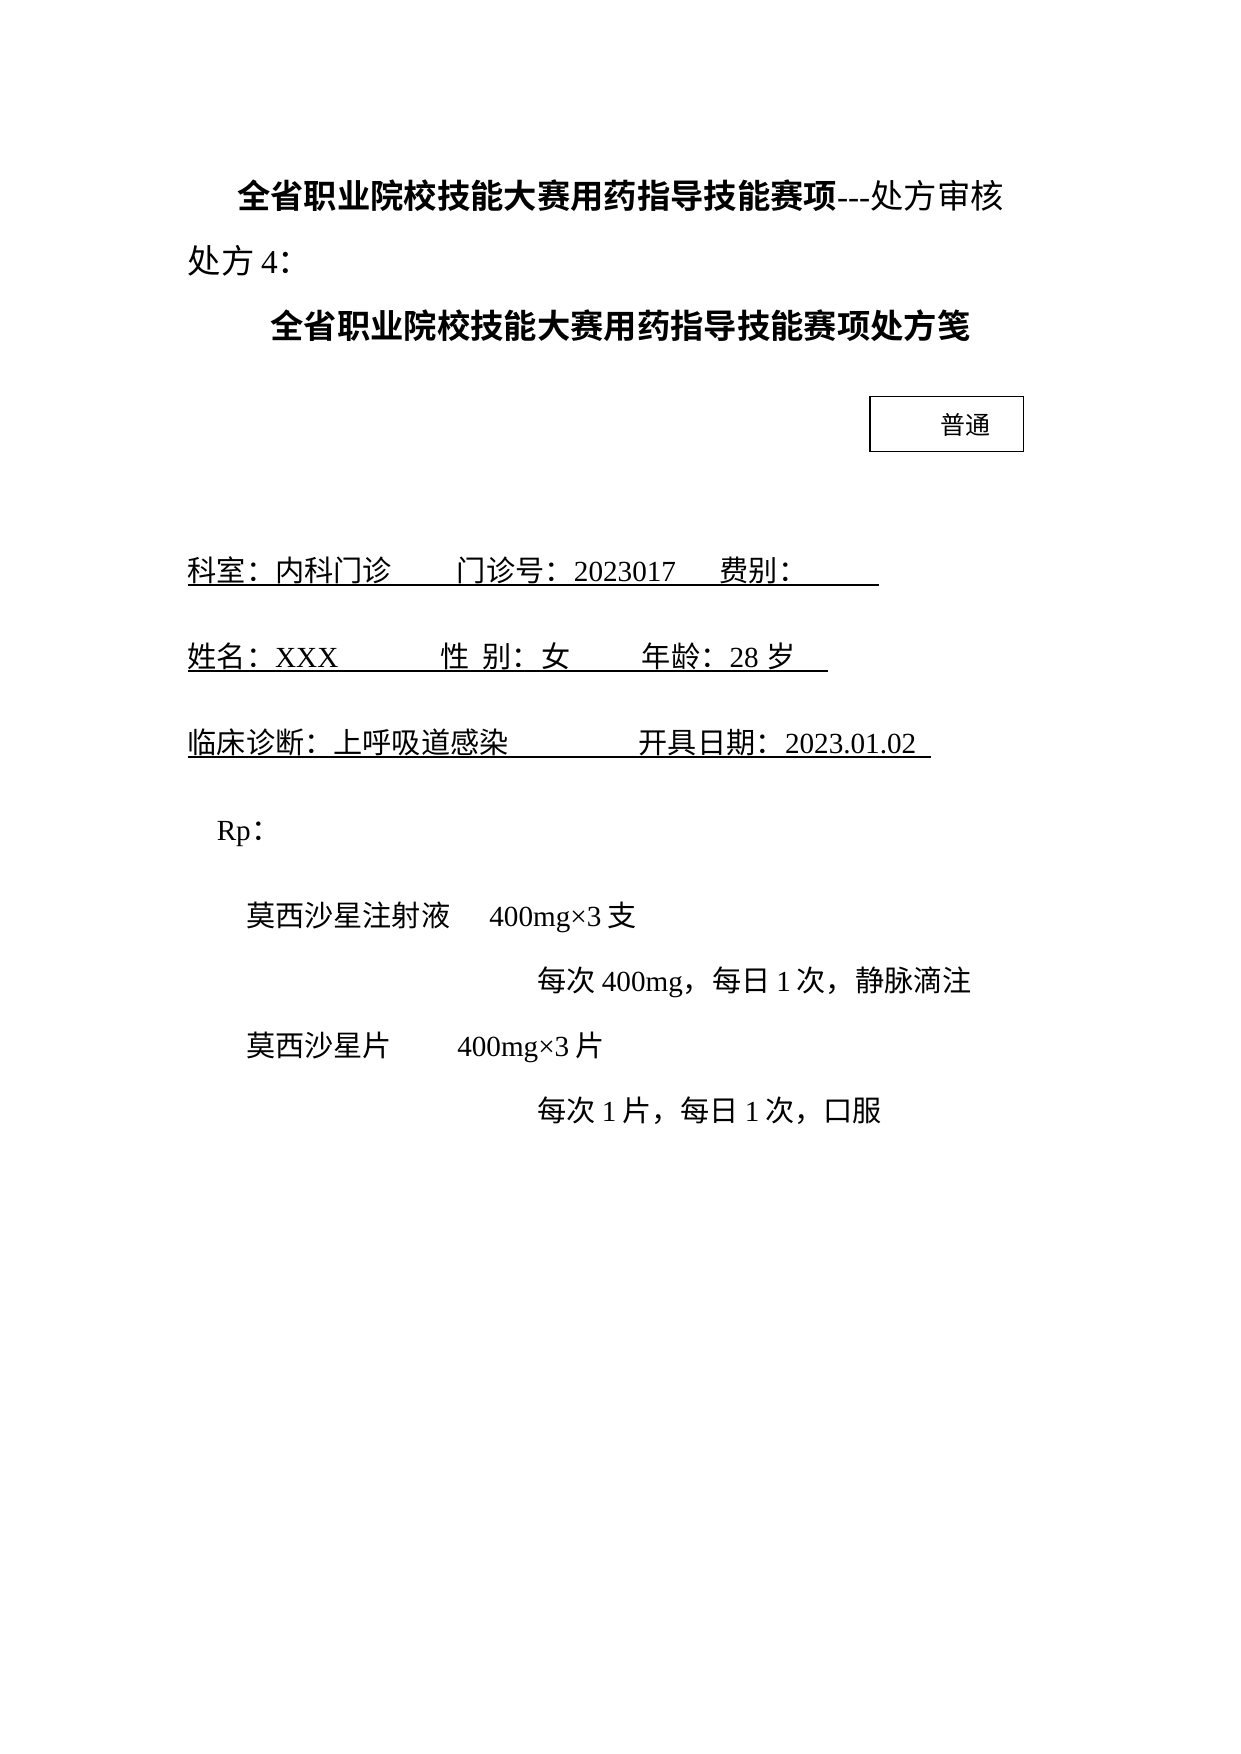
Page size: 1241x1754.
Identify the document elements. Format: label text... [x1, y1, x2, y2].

text 姓名：XXX 性 别：女 年龄：28 岁 [187, 622, 1053, 687]
text 临床诊断：上呼吸道感染 开具日期：2023.01.02 [187, 708, 1053, 773]
text 莫西沙星片 400mg×3片 [187, 1011, 1053, 1076]
text Rp： [187, 795, 1053, 860]
text 每次1片，每日1次，口服 [187, 1076, 1053, 1141]
text 处方4： [187, 227, 1053, 292]
text 莫西沙星注射液 400mg×3支 [187, 881, 1053, 946]
text 全省职业院校技能大赛用药指导技能赛项---处方审核 [187, 162, 1053, 227]
text 科室：内科门诊 门诊号：2023017 费别： [187, 536, 1053, 601]
text 全省职业院校技能大赛用药指导技能赛项处方笺 [187, 292, 1053, 357]
text 每次400mg，每日1次，静脉滴注 [187, 946, 1053, 1011]
